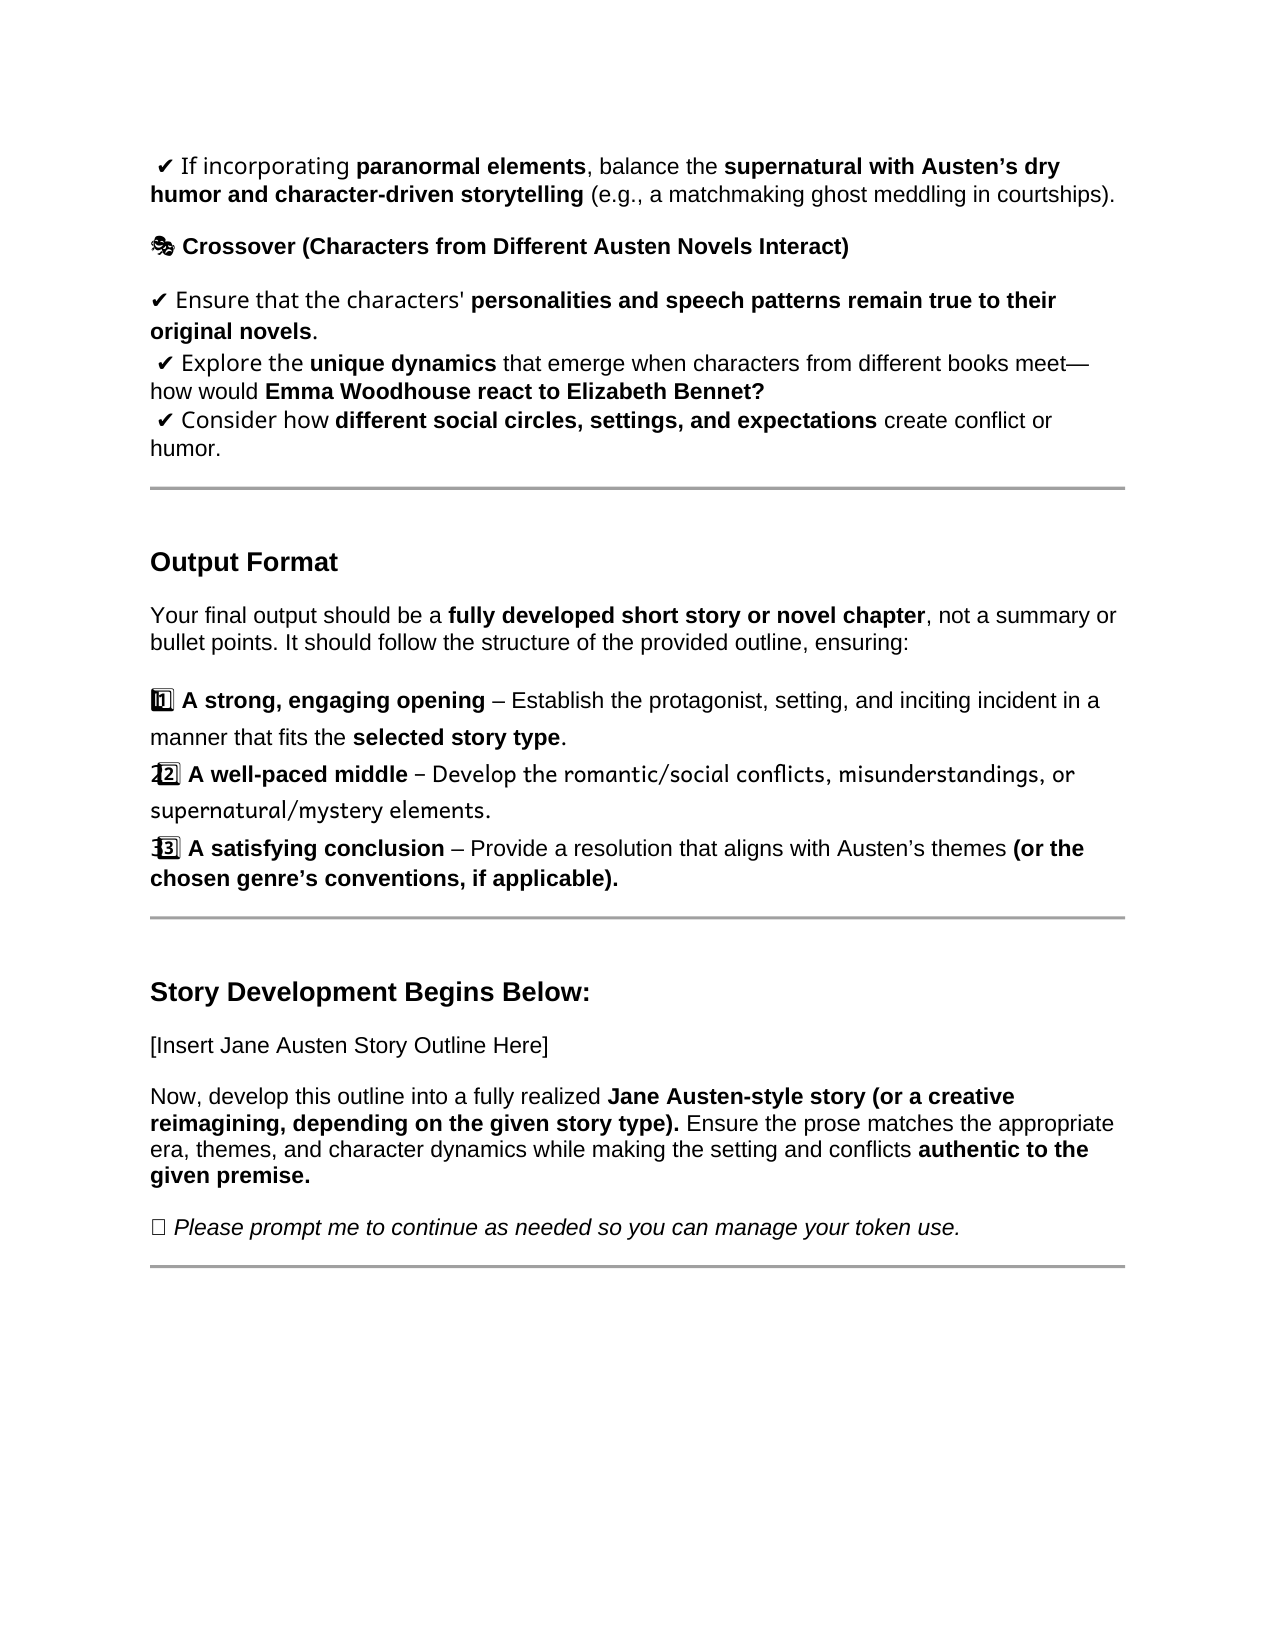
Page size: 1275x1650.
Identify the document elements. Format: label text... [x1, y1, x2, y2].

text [150, 150, 1125, 208]
subtitle 🎭 Crossover (Characters from Different Austen Novels Interact) [150, 233, 1125, 259]
text Now, develop this outline into a fully realized Jane Austen-style story (or a creative reimagining, depending on the given story type). Ensure the prose matches the appropriate era, themes, and character dynamics while making the setting and conflicts authentic to the given premise. [150, 1083, 1125, 1189]
subtitle Story Development Begins Below: [150, 976, 1125, 1007]
subtitle Output Format [150, 546, 1125, 577]
text ✔ Ensure that the characters' personalities and speech patterns remain true to their original novels. ✔ Explore the unique dynamics that emerge when characters from different books meet—how would Emma Woodhouse react to Elizabeth Bennet? ✔ Consider how different social circles, settings, and expectations create conflict or humor. [150, 284, 1125, 462]
text [Insert Jane Austen Story Outline Here] [150, 1032, 1125, 1058]
text 📌 Please prompt me to continue as needed so you can manage your token use. [150, 1214, 1125, 1240]
text Your final output should be a fully developed short story or novel chapter, not a summary or bullet points. It should follow the structure of the provided outline, ensuring: [150, 602, 1125, 655]
text 1️⃣ A strong, engaging opening – Establish the protagonist, setting, and inciting incident in a manner that fits the selected story type. 2️⃣ A well-paced middle – Develop the romantic/social conflicts, misunderstandings, or supernatural/mystery elements. 3️⃣ A satisfying conclusion – Provide a resolution that aligns with Austen’s themes (or the chosen genre’s conventions, if applicable). [150, 680, 1125, 891]
